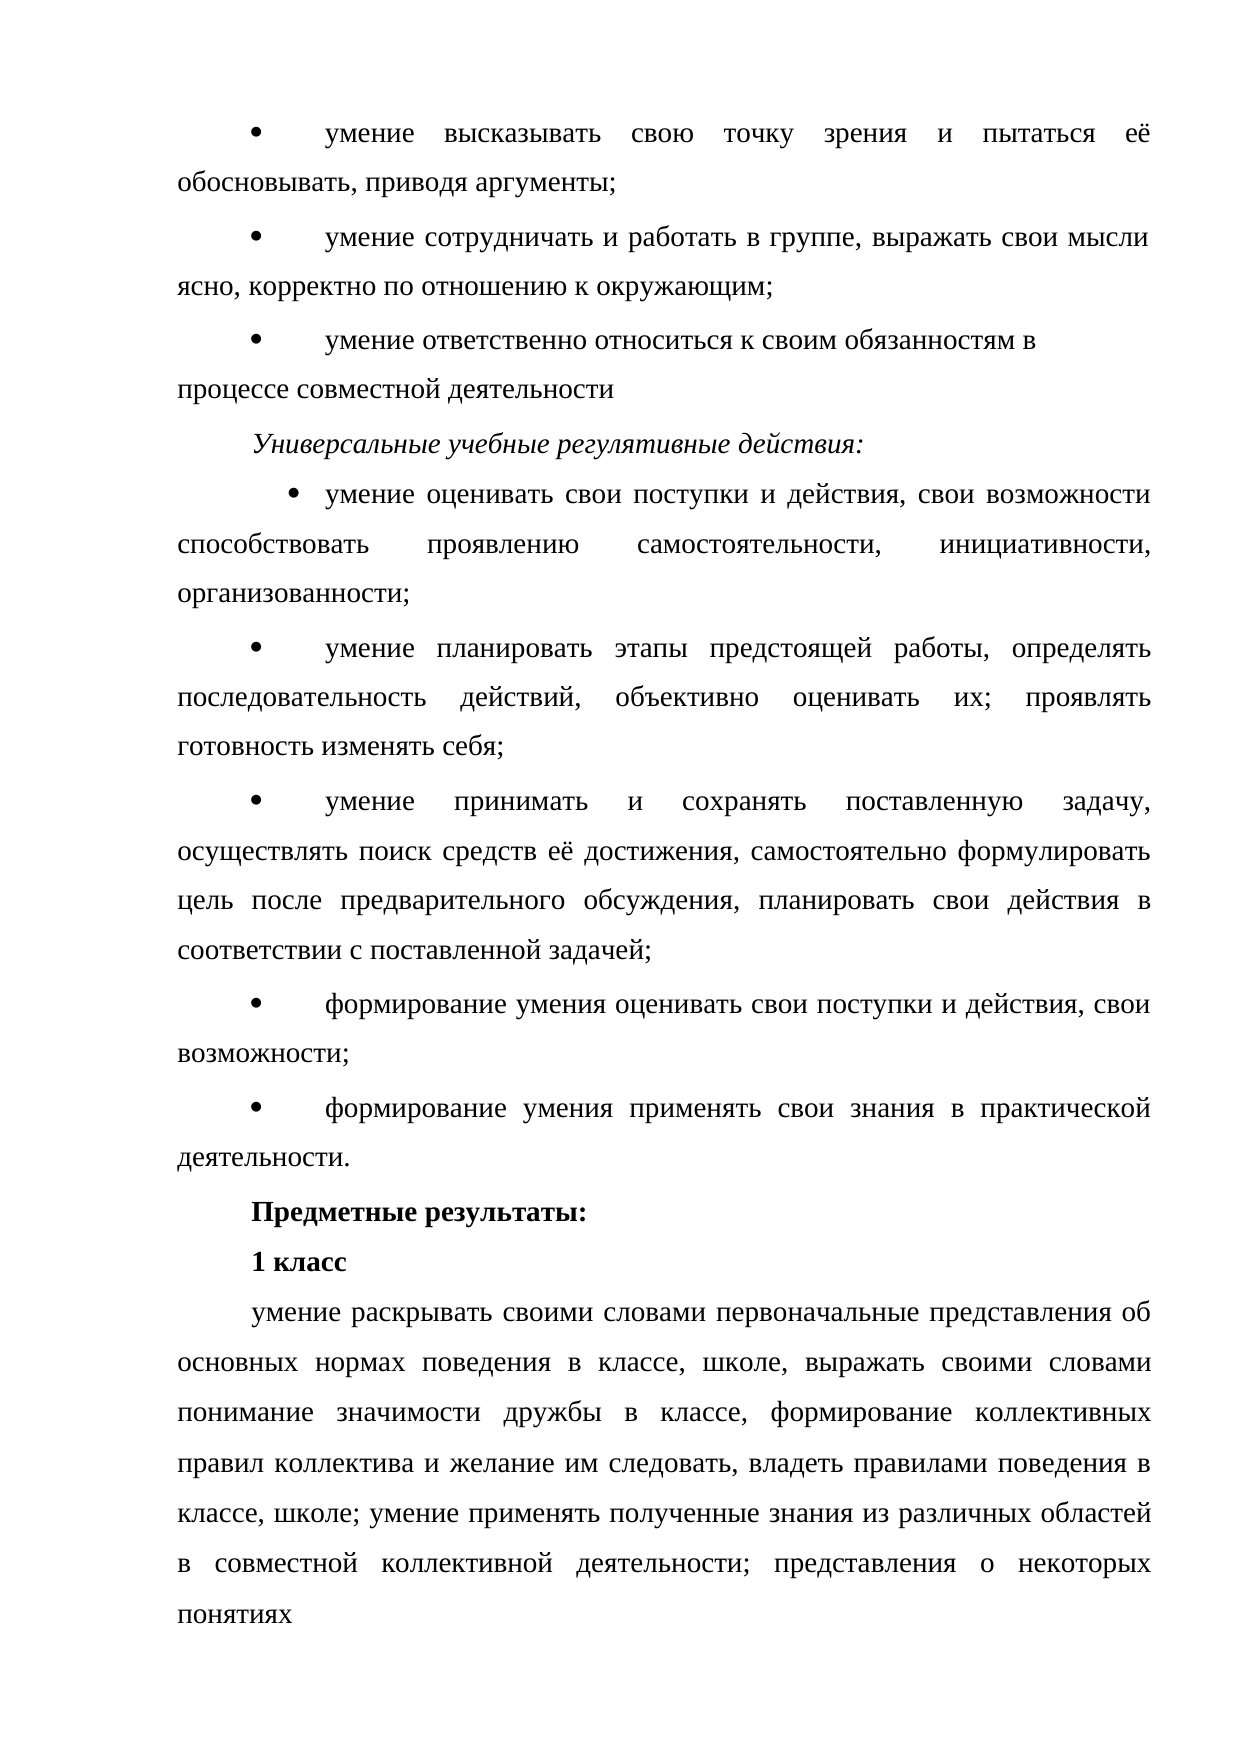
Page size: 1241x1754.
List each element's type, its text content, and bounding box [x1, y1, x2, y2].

list умение принимать и сохранять поставленную задачу, осуществлять поиск средств её достижения, самостоятельно формулировать цель после предварительного обсуждения, планировать свои действия в соответствии с поставленной задачей; [177, 783, 1151, 966]
list формирование умения оценивать свои поступки и действия, свои возможности; [177, 986, 1151, 1069]
text умение раскрывать своими словами первоначальные представления об основных нормах поведения в классе, школе, выражать своими словами понимание значимости дружбы в классе, формирование коллективных правил коллектива и желание им следовать, владеть правилами поведения в классе, школе; умение применять полученные знания из различных областей в совместной коллективной деятельности; представления о некоторых понятиях [177, 1294, 1152, 1629]
subtitle Предметные результаты: [251, 1194, 1163, 1227]
list умение высказывать свою точку зрения и пытаться её обосновывать, приводя аргументы; [177, 115, 1151, 198]
list умение планировать этапы предстоящей работы, определять последовательность действий, объективно оценивать их; проявлять готовность изменять себя; [177, 630, 1152, 762]
list умение ответственно относиться к своим обязанностям в процессе совместной деятельности [177, 322, 1151, 405]
list умение оценивать свои поступки и действия, свои возможности способствовать проявлению самостоятельности, инициативности, организованности; [177, 476, 1151, 609]
list класс [251, 1244, 1163, 1278]
list формирование умения применять свои знания в практической деятельности. [177, 1090, 1151, 1172]
list умение сотрудничать и работать в группе, выражать свои мысли ясно, корректно по отношению к окружающим; [177, 219, 1151, 302]
text Универсальные учебные регулятивные действия: [251, 426, 1163, 459]
